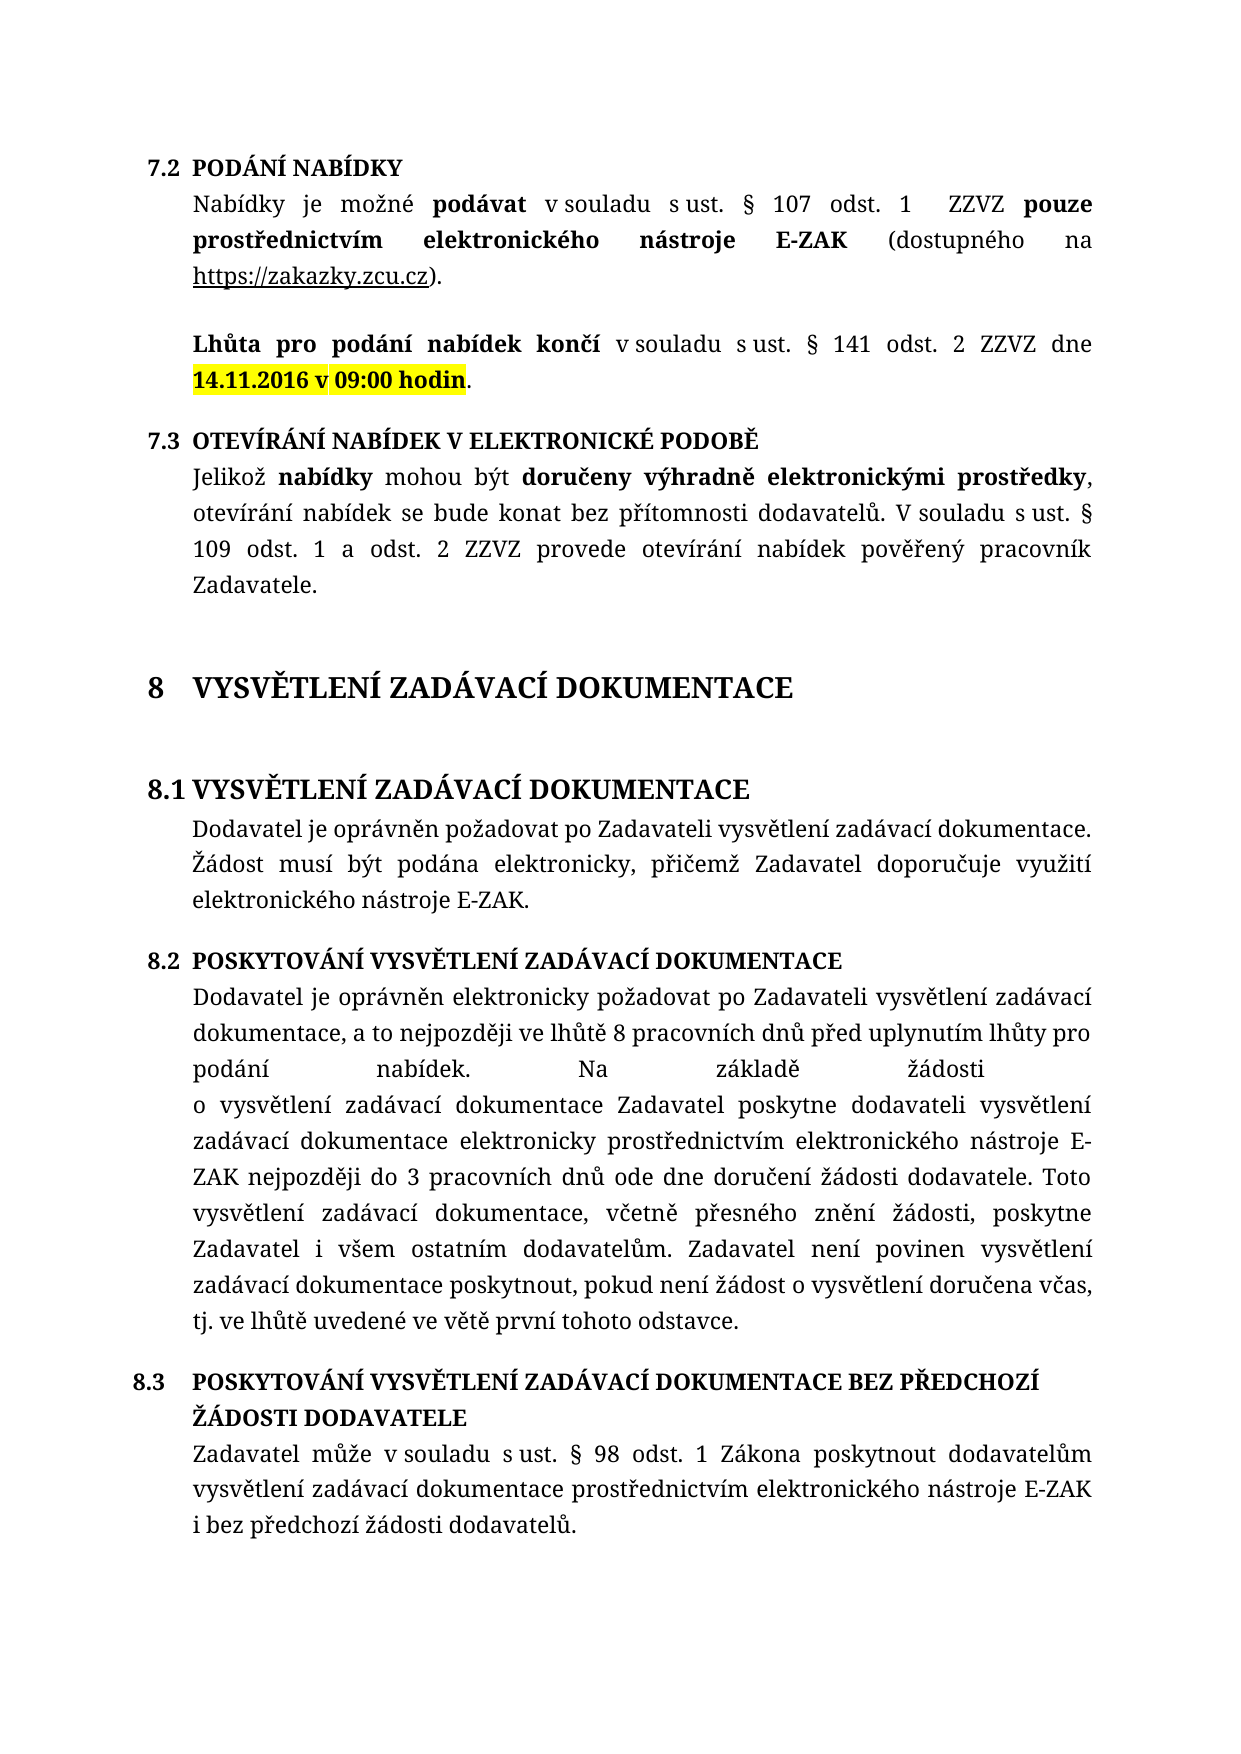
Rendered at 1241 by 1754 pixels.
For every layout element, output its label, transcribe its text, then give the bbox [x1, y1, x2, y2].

text Jelikož nabídky mohou být doručeny výhradně elektronickými prostředky, otevírání nabídek se bude konat bez přítomnosti dodavatelů. V souladu s ust. § 109 odst. 1 a odst. 2 ZZVZ provede otevírání nabídek pověřený pracovník Zadavatele. [193, 461, 1093, 600]
text Nabídky je možné podávat v souladu s ust. § 107 odst. 1 ZZVZ pouze prostřednictvím elektronického nástroje E-ZAK (dostupného na https://zakazky.zcu.cz). [193, 188, 1093, 291]
subtitle POSKYTOVÁNÍ VYSVĚTLENÍ ZADÁVACÍ DOKUMENTACE BEZ PŘEDCHOZÍ ŽÁDOSTI DODAVATELE [133, 1366, 1093, 1433]
subtitle POSKYTOVÁNÍ VYSVĚTLENÍ ZADÁVACÍ DOKUMENTACE [147, 945, 1093, 977]
subtitle VYSVĚTLENÍ ZADÁVACÍ DOKUMENTACE [147, 770, 1093, 807]
subtitle OTEVÍRÁNÍ NABÍDEK V ELEKTRONICKÉ PODOBĚ [148, 425, 1093, 456]
subtitle PODÁNÍ NABÍDKY [147, 152, 1093, 183]
text Lhůta pro podání nabídek končí v souladu s ust. § 141 odst. 2 ZZVZ dne 14.11.2016 v 09:00 hodin. [193, 328, 1093, 395]
text Zadavatel může v souladu s ust. § 98 odst. 1 Zákona poskytnout dodavatelům vysvětlení zadávací dokumentace prostřednictvím elektronického nástroje E-ZAK i bez předchozí žádosti dodavatelů. [193, 1437, 1093, 1541]
text Dodavatel je oprávněn požadovat po Zadavateli vysvětlení zadávací dokumentace. Žádost musí být podána elektronicky, přičemž Zadavatel doporučuje využití elektronického nástroje E-ZAK. [192, 812, 1093, 916]
subtitle VYSVĚTLENÍ ZADÁVACÍ DOKUMENTACE [148, 667, 1093, 707]
text Dodavatel je oprávněn elektronicky požadovat po Zadavateli vysvětlení zadávací dokumentace, a to nejpozději ve lhůtě 8 pracovních dnů před uplynutím lhůty pro podání nabídek. Na základě žádosti o vysvětlení zadávací dokumentace Zadavatel poskytne dodavateli vysvětlení zadávací dokumentace elektronicky prostřednictvím elektronického nástroje E-ZAK nejpozději do 3 pracovních dnů ode dne doručení žádosti dodavatele. Toto vysvětlení zadávací dokumentace, včetně přesného znění žádosti, poskytne Zadavatel i všem ostatním dodavatelům. Zadavatel není povinen vysvětlení zadávací dokumentace poskytnout, pokud není žádost o vysvětlení doručena včas, tj. ve lhůtě uvedené ve větě první tohoto odstavce. [193, 981, 1093, 1336]
